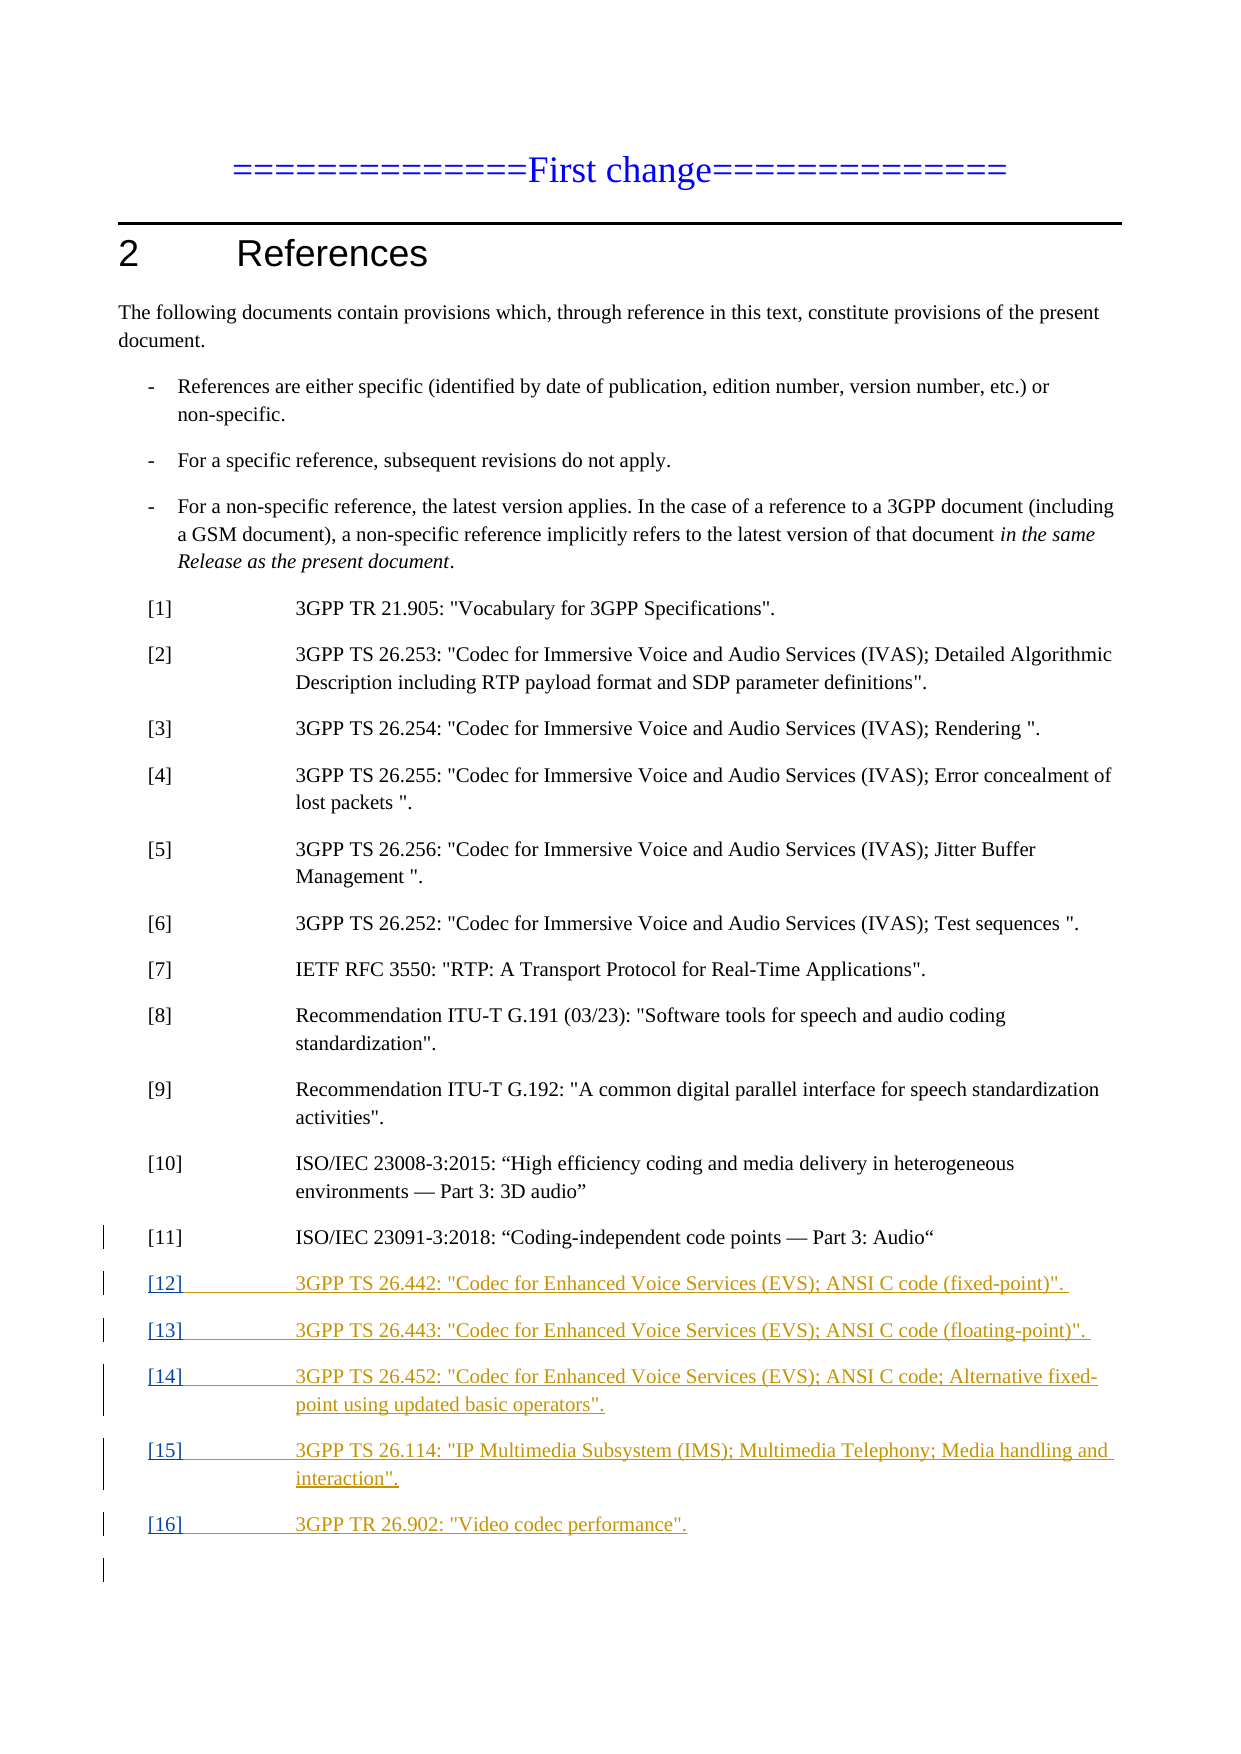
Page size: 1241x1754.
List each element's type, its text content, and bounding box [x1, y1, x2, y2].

text [9] Recommendation ITU-T G.192: "A common digital parallel interface for speech standardization activities". [148, 1077, 1122, 1129]
text [3] 3GPP TS 26.254: "Codec for Immersive Voice and Audio Services (IVAS); Rendering ". [148, 716, 1122, 740]
text [8] Recommendation ITU-T G.191 (03/23): "Software tools for speech and audio coding standardization". [148, 1003, 1122, 1055]
text The following documents contain provisions which, through reference in this text, constitute provisions of the present document. [118, 300, 1122, 352]
text [2] 3GPP TS 26.253: "Codec for Immersive Voice and Audio Services (IVAS); Detailed Algorithmic Description including RTP payload format and SDP parameter definitions". [148, 642, 1122, 694]
text [11] ISO/IEC 23091-3:2018: “Coding-independent code points — Part 3: Audio“ [148, 1225, 1122, 1249]
text - For a specific reference, subsequent revisions do not apply. [148, 448, 1122, 472]
text [1] 3GPP TR 21.905: "Vocabulary for 3GPP Specifications". [148, 596, 1122, 620]
text - For a non-specific reference, the latest version applies. In the case of a reference to a 3GPP document (including a GSM document), a non-specific reference implicitly refers to the latest version of that document in the same Release as the present document. [148, 494, 1122, 573]
text - References are either specific (identified by date of publication, edition number, version number, etc.) or non-specific. [148, 374, 1122, 426]
subtitle 2 References [118, 225, 1122, 275]
text ==============First change============== [118, 148, 1122, 191]
text [10] ISO/IEC 23008-3:2015: “High efficiency coding and media delivery in heterogeneous environments — Part 3: 3D audio” [148, 1151, 1122, 1203]
text [6] 3GPP TS 26.252: "Codec for Immersive Voice and Audio Services (IVAS); Test sequences ". [148, 910, 1122, 934]
text [4] 3GPP TS 26.255: "Codec for Immersive Voice and Audio Services (IVAS); Error concealment of lost packets ". [148, 762, 1122, 814]
text [7] IETF RFC 3550: "RTP: A Transport Protocol for Real-Time Applications". [148, 957, 1122, 981]
text [5] 3GPP TS 26.256: "Codec for Immersive Voice and Audio Services (IVAS); Jitter Buffer Management ". [148, 836, 1122, 888]
